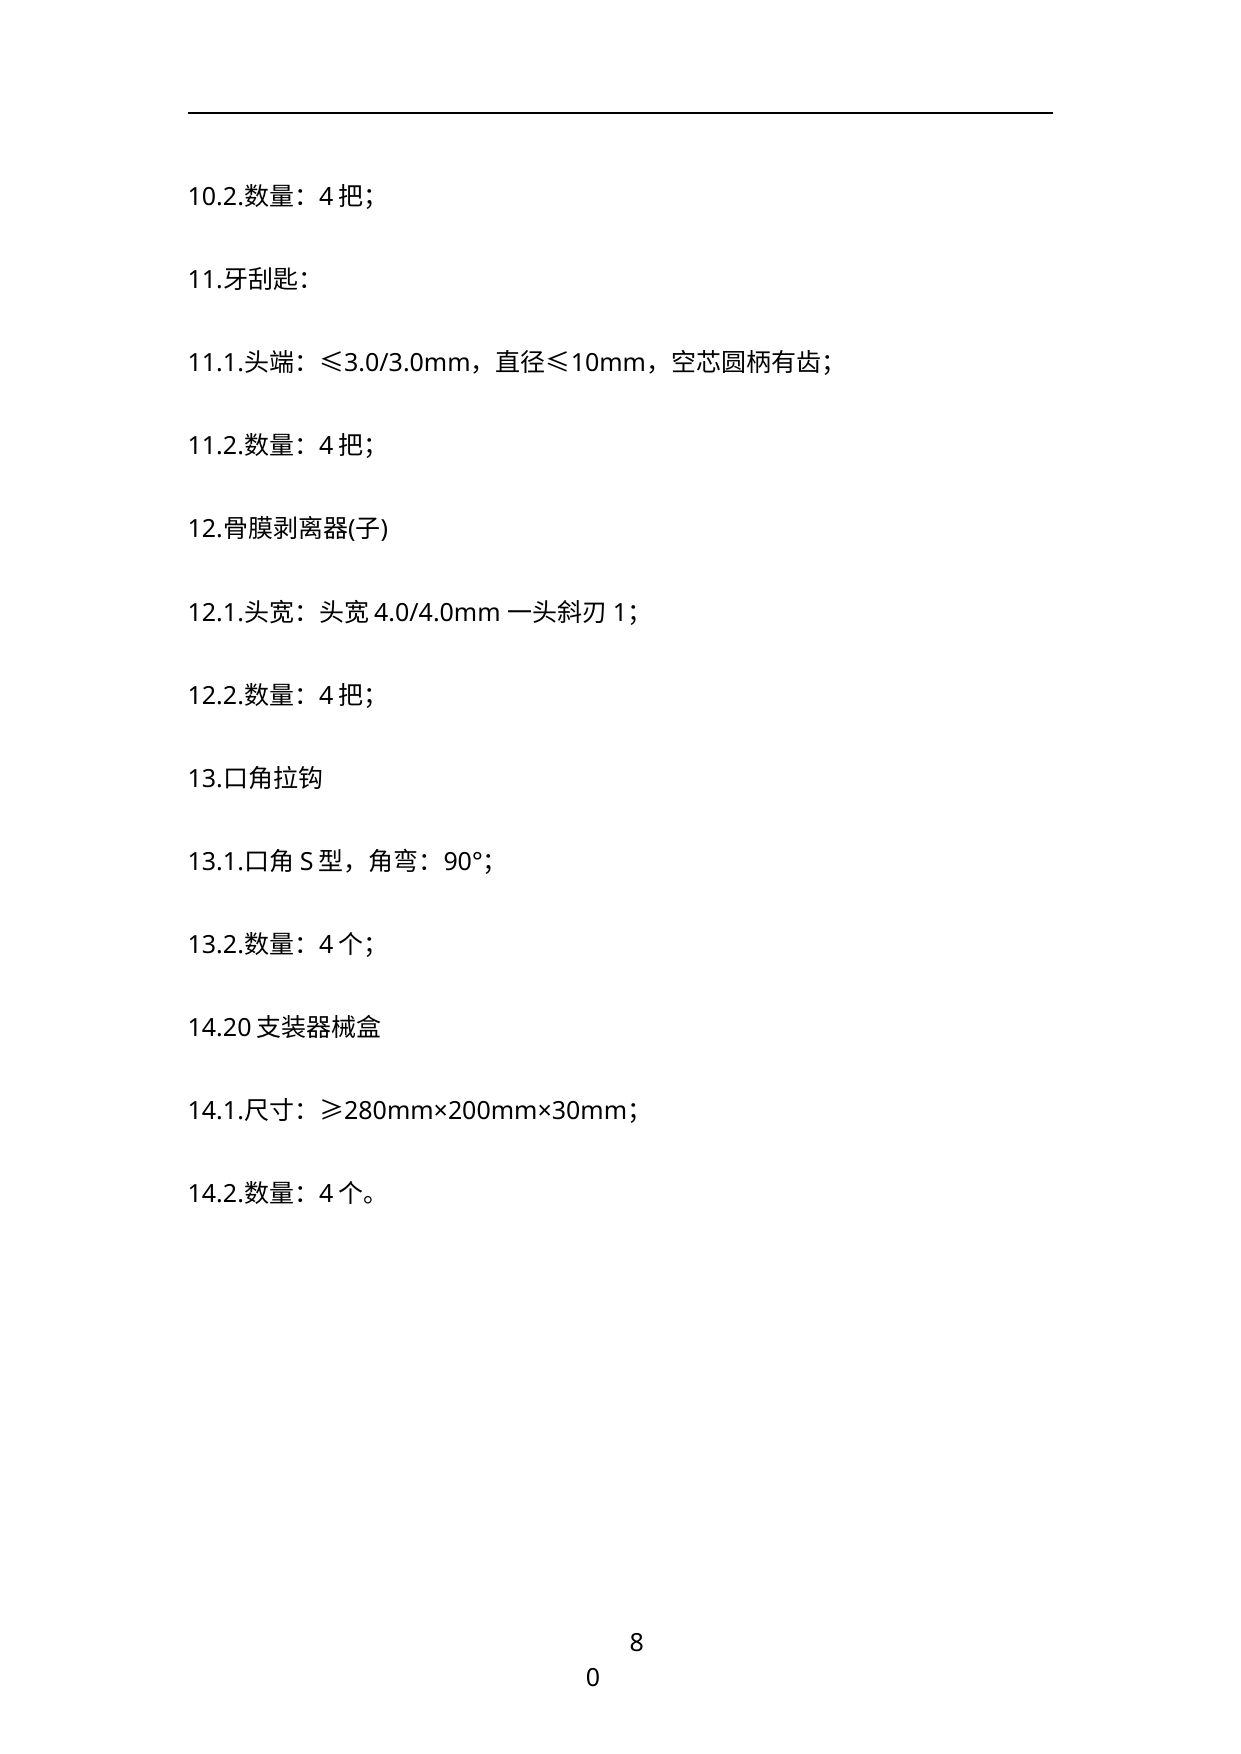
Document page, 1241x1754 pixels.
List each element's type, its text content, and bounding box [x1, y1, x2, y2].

text 14.20支装器械盒 [187, 993, 1053, 1058]
text 13.2.数量：4个； [187, 910, 1053, 975]
text 14.2.数量：4个。 [187, 1159, 1053, 1224]
text 12.骨膜剥离器(子) [187, 494, 1053, 559]
text 11.牙刮匙： [187, 245, 1053, 310]
text 10.2.数量：4把； [187, 162, 1053, 227]
text 12.1.头宽：头宽4.0/4.0mm 一头斜刃 1； [187, 578, 1053, 643]
text 14.1.尺寸：≥280mm×200mm×30mm； [187, 1076, 1053, 1141]
text 13.口角拉钩 [187, 744, 1053, 809]
text 12.2.数量：4把； [187, 661, 1053, 726]
text 11.1.头端：≤3.0/3.0mm，直径≤10mm，空芯圆柄有齿； [187, 328, 1053, 393]
text 13.1.口角 S型，角弯：90°； [187, 827, 1053, 892]
text 11.2.数量：4把； [187, 411, 1053, 476]
